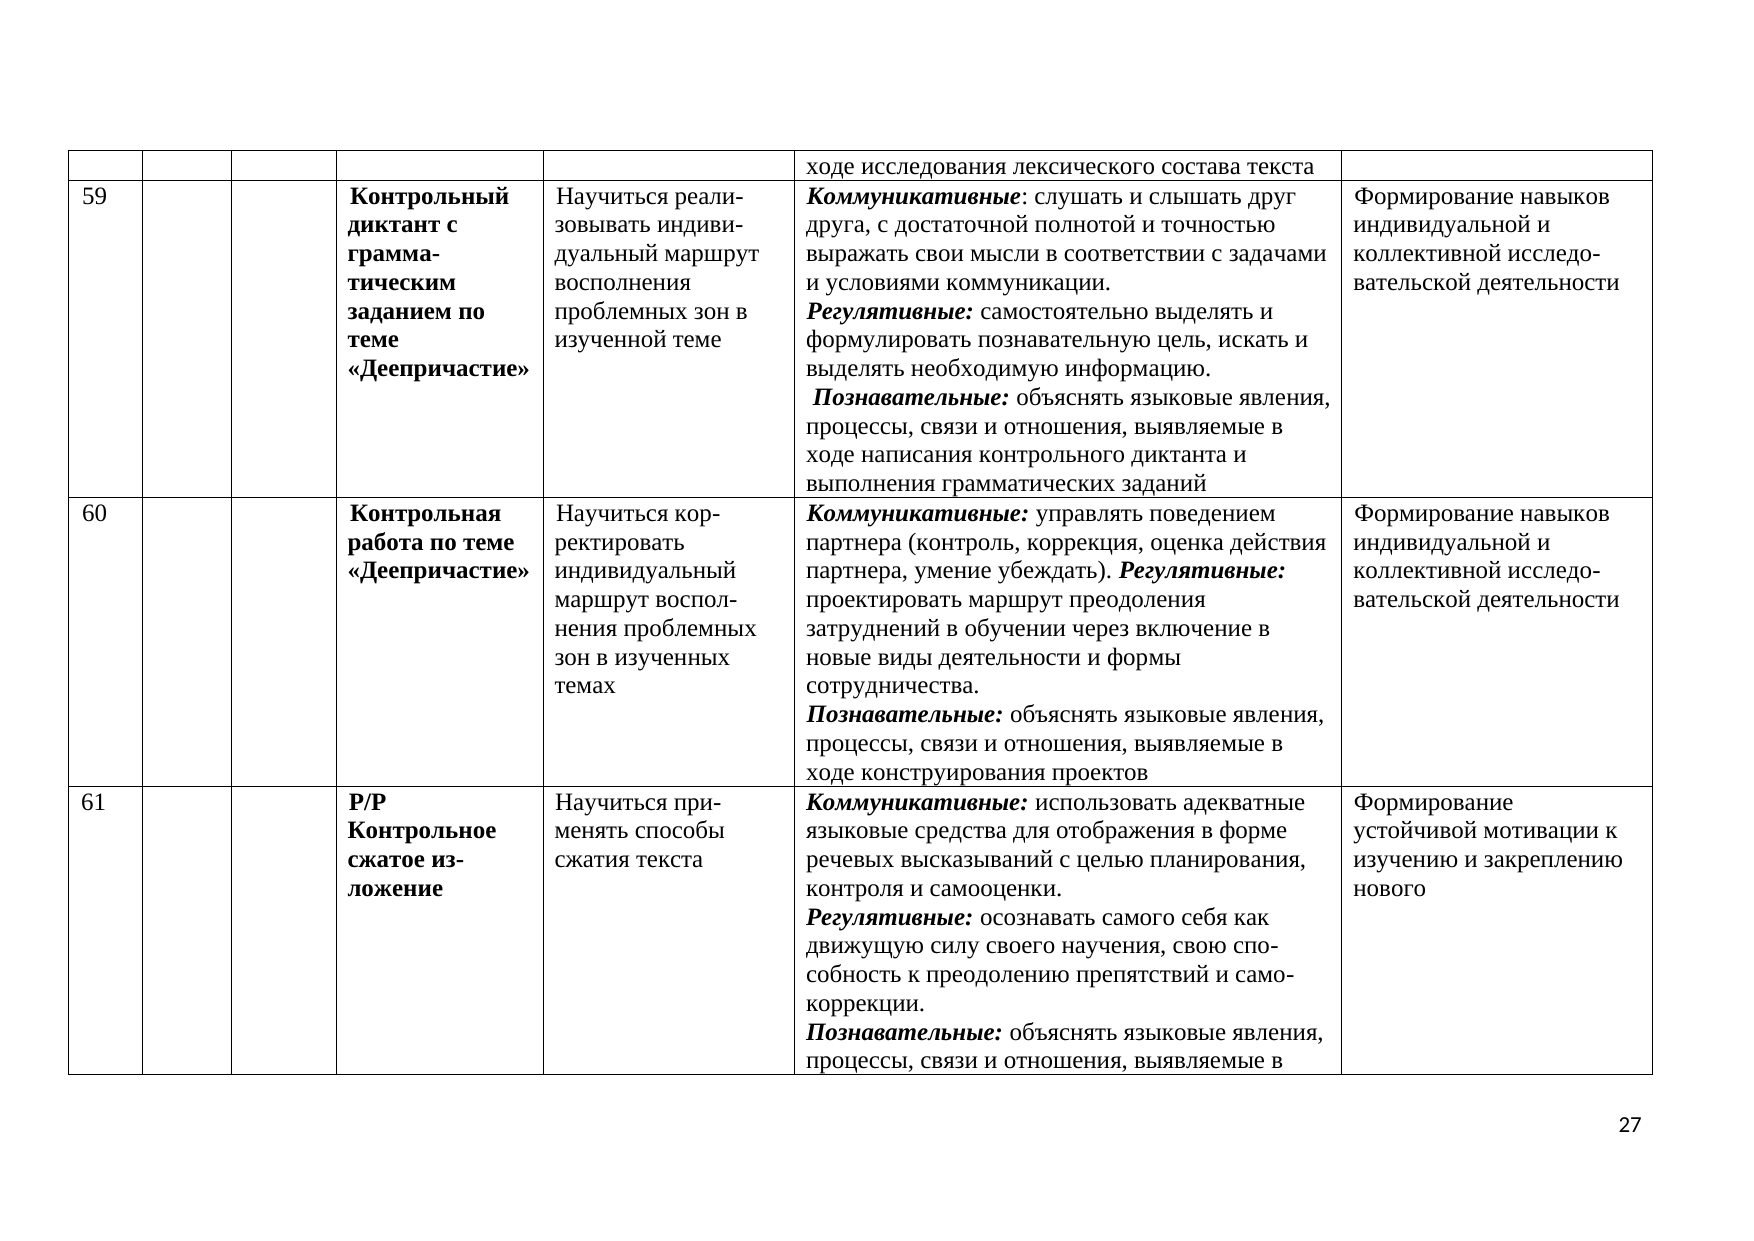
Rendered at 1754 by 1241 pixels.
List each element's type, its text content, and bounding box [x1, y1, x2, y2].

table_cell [1342, 787, 1652, 1074]
table_cell [232, 498, 336, 786]
table_cell [143, 498, 231, 786]
table_cell [232, 787, 336, 1074]
table_cell Коммуникативные: управлять поведением партнера (контроль, коррекция, оценка действия партнера, умение убеждать). Регулятивные: проектировать маршрут преодоления затруднений в обучении через включение в новые виды деятельности и формы сотрудничества. Познавательные: объяснять языковые явления, процессы, связи и отношения, выявляемые в ходе конструирования проектов [795, 498, 1341, 786]
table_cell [795, 787, 1341, 1074]
table_cell [143, 787, 231, 1074]
table_cell Научиться реализовывать индивидуальный маршрут восполнения проблемных зон в изученной теме [544, 181, 794, 497]
table_cell [143, 181, 231, 497]
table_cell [544, 151, 794, 180]
table_cell 61 [69, 787, 142, 1074]
table_cell Формирование навыков индивидуальной и коллективной исследовательской деятельности [1342, 181, 1652, 497]
table_cell Контрольный диктант с грамматическим заданием по теме «Деепричастие» [337, 181, 543, 497]
table_cell [232, 151, 336, 180]
table_cell [232, 181, 336, 497]
table_cell 60 [69, 498, 142, 786]
table_cell Научиться корректировать индивидуальный маршрут восполнения проблемных зон в изученных темах [544, 498, 794, 786]
table_cell [143, 151, 231, 180]
table_cell Коммуникативные: слушать и слышать друг друга, с достаточной полнотой и точностью выражать свои мысли в соответствии с задачами и условиями коммуникации. Регулятивные: самостоятельно выделять и формулировать познавательную цель, искать и выделять необходимую информацию. Познавательные: объяснять языковые явления, процессы, связи и отношения, выявляемые в ходе написания контрольного диктанта и выполнения грамматических заданий [795, 181, 1341, 497]
table_cell 58 [69, 151, 142, 180]
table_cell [337, 787, 543, 1074]
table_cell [544, 787, 794, 1074]
table_cell Формирование навыков индивидуальной и коллективной исследовательской деятельности [1342, 498, 1652, 786]
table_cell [1342, 151, 1652, 180]
table_cell Контрольная работа по теме «Деепричастие» [337, 498, 543, 786]
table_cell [337, 151, 543, 180]
table_cell 59 [69, 181, 142, 497]
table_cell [795, 151, 1341, 180]
